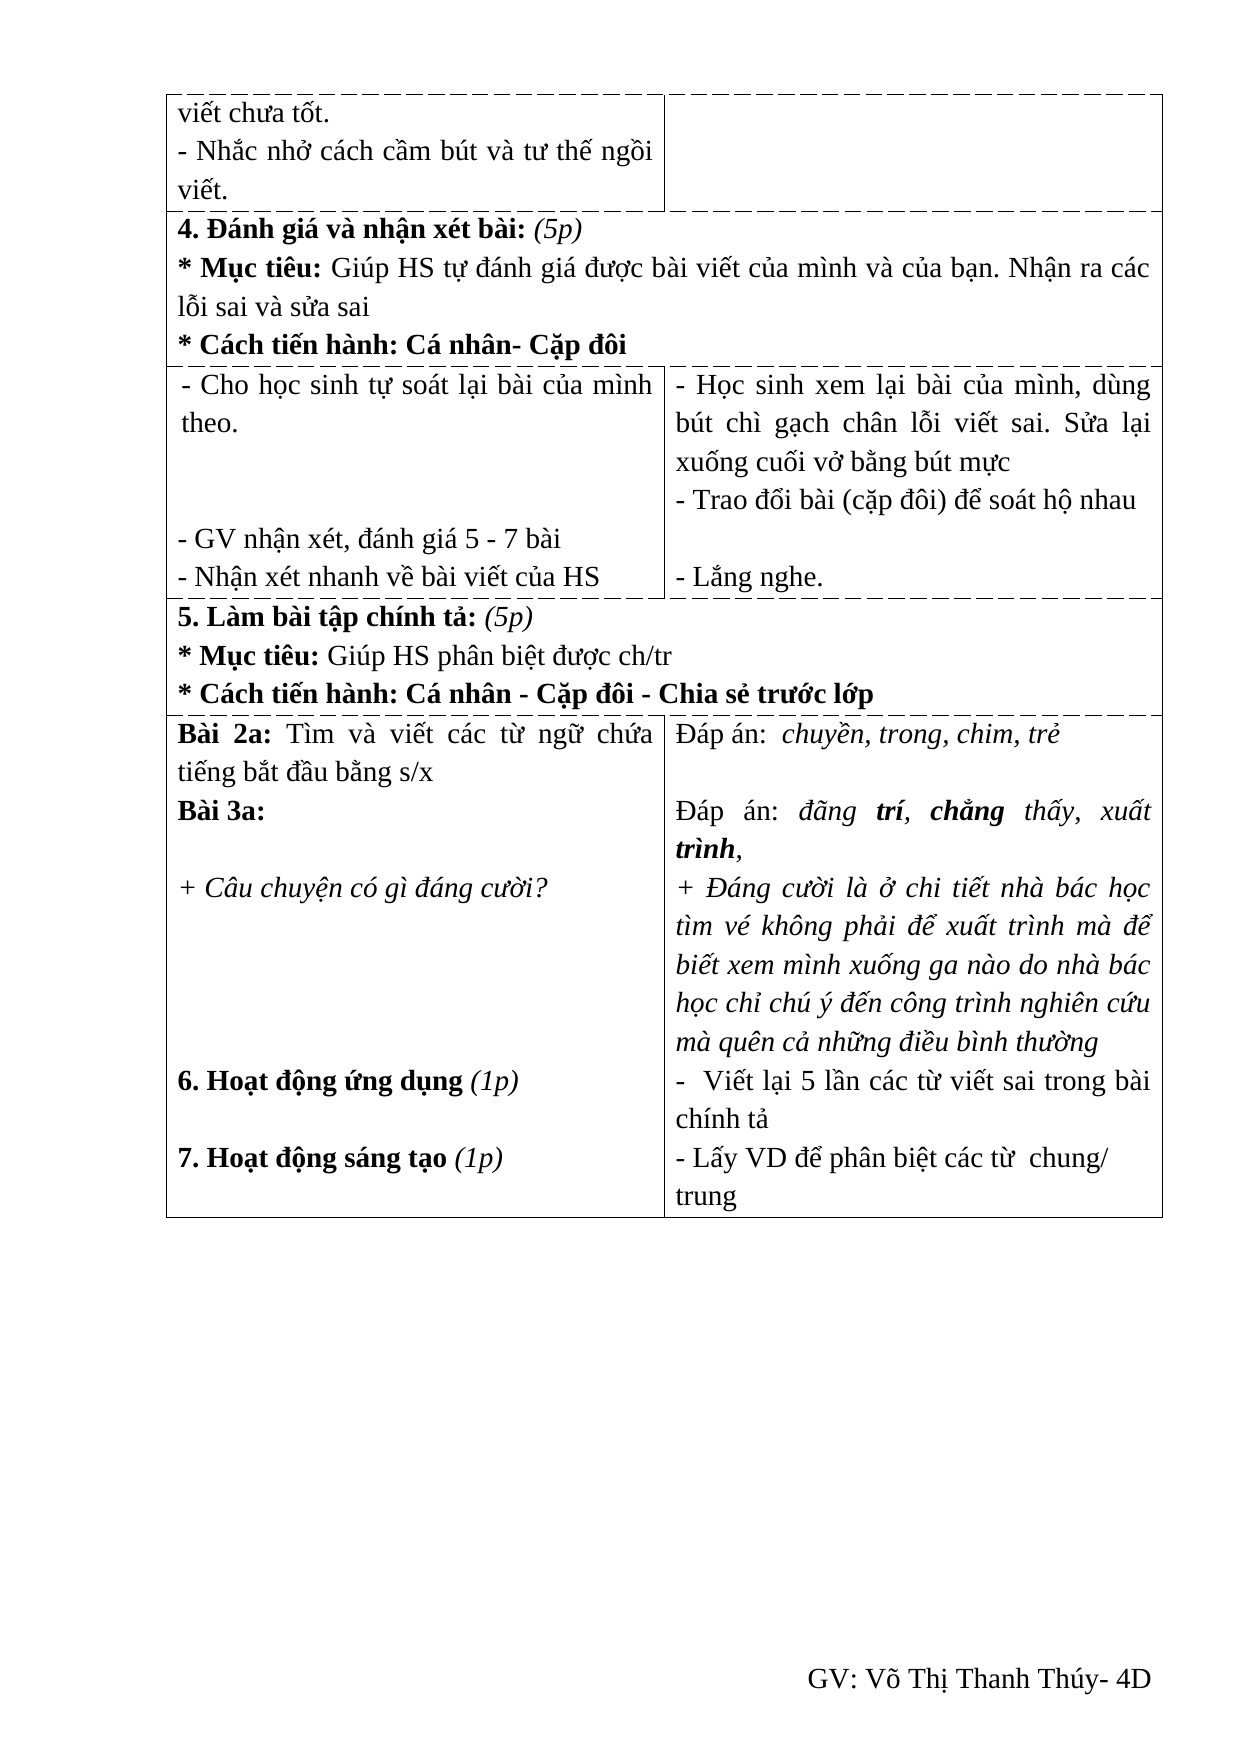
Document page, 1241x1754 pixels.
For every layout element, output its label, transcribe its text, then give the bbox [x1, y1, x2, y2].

table_cell - Học sinh xem lại bài của mình, dùng bút chì gạch chân lỗi viết sai. Sửa lại xuống cuối vở bằng bút mực - Trao đổi bài (cặp đôi) để soát hộ nhau - Lắng nghe. [665, 366, 1162, 598]
table_cell Bài 2a: Tìm và viết các từ ngữ chứa tiếng bắt đầu bằng s/x Bài 3a: + Câu chuyện có gì đáng cười? 6. Hoạt động ứng dụng (1p) 7. Hoạt động sáng tạo (1p) [167, 715, 664, 1217]
table_cell 4. Đánh giá và nhận xét bài: (5p) * Mục tiêu: Giúp HS tự đánh giá được bài viết của mình và của bạn. Nhận ra các lỗi sai và sửa sai * Cách tiến hành: Cá nhân- Cặp đôi [167, 211, 1162, 366]
table_cell - Cho học sinh tự soát lại bài của mình theo. - GV nhận xét, đánh giá 5 - 7 bài - Nhận xét nhanh về bài viết của HS [167, 366, 664, 598]
table_cell Đáp án: chuyền, trong, chim, trẻ Đáp án: đãng trí, chẳng thấy, xuất trình, + Đáng cười là ở chi tiết nhà bác học tìm vé không phải để xuất trình mà để biết xem mình xuống ga nào do nhà bác học chỉ chú ý đến công trình nghiên cứu mà quên cả những điều bình thường - Viết lại 5 lần các từ viết sai trong bài chính tả - Lấy VD để phân biệt các từ chung/ trung [665, 715, 1162, 1217]
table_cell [664, 94, 1162, 211]
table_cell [167, 94, 664, 211]
table_cell 5. Làm bài tập chính tả: (5p) * Mục tiêu: Giúp HS phân biệt được ch/tr * Cách tiến hành: Cá nhân - Cặp đôi - Chia sẻ trước lớp [167, 598, 1162, 715]
